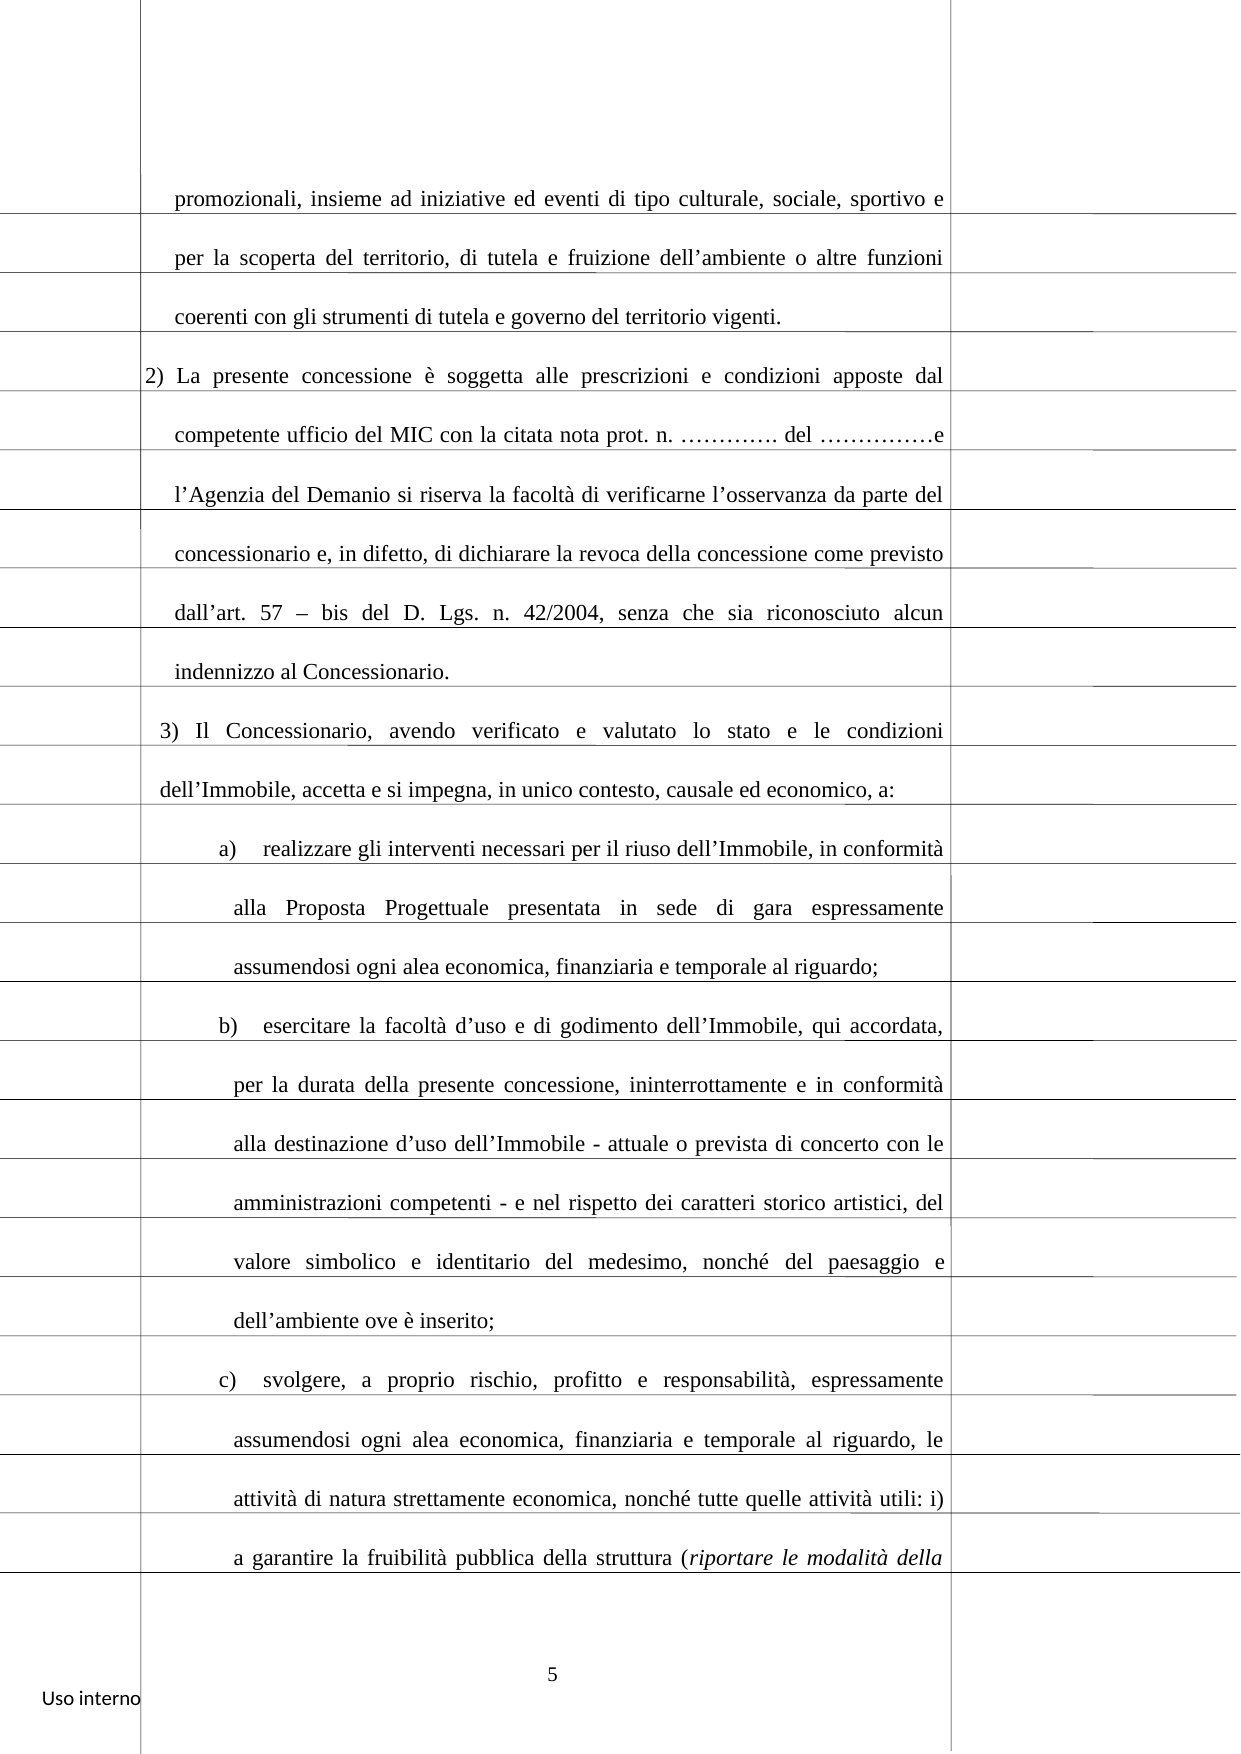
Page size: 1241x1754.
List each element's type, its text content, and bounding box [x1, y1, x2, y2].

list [145, 159, 945, 337]
list 2) La presente concessione è soggetta alle prescrizioni e condizioni apposte dal competente ufficio del MIC con la citata nota prot. n. …………. del ……………e l’Agenzia del Demanio si riserva la facoltà di verificarne l’osservanza da parte del concessionario e, in difetto, di dichiarare la revoca della concessione come previsto dall’art. 57 – bis del D. Lgs. n. 42/2004, senza che sia riconosciuto alcun indennizzo al Concessionario. [145, 337, 945, 691]
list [218, 1341, 945, 1577]
list realizzare gli interventi necessari per il riuso dell’Immobile, in conformità alla Proposta Progettuale presentata in sede di gara espressamente assumendosi ogni alea economica, finanziaria e temporale al riguardo; [218, 809, 945, 986]
text 3) Il Concessionario, avendo verificato e valutato lo stato e le condizioni dell’Immobile, accetta e si impegna, in unico contesto, causale ed economico, a: [159, 691, 945, 809]
list esercitare la facoltà d’uso e di godimento dell’Immobile, qui accordata, per la durata della presente concessione, ininterrottamente e in conformità alla destinazione d’uso dell’Immobile - attuale o prevista di concerto con le amministrazioni competenti - e nel rispetto dei caratteri storico artistici, del valore simbolico e identitario del medesimo, nonché del paesaggio e dell’ambiente ove è inserito; [218, 986, 945, 1341]
